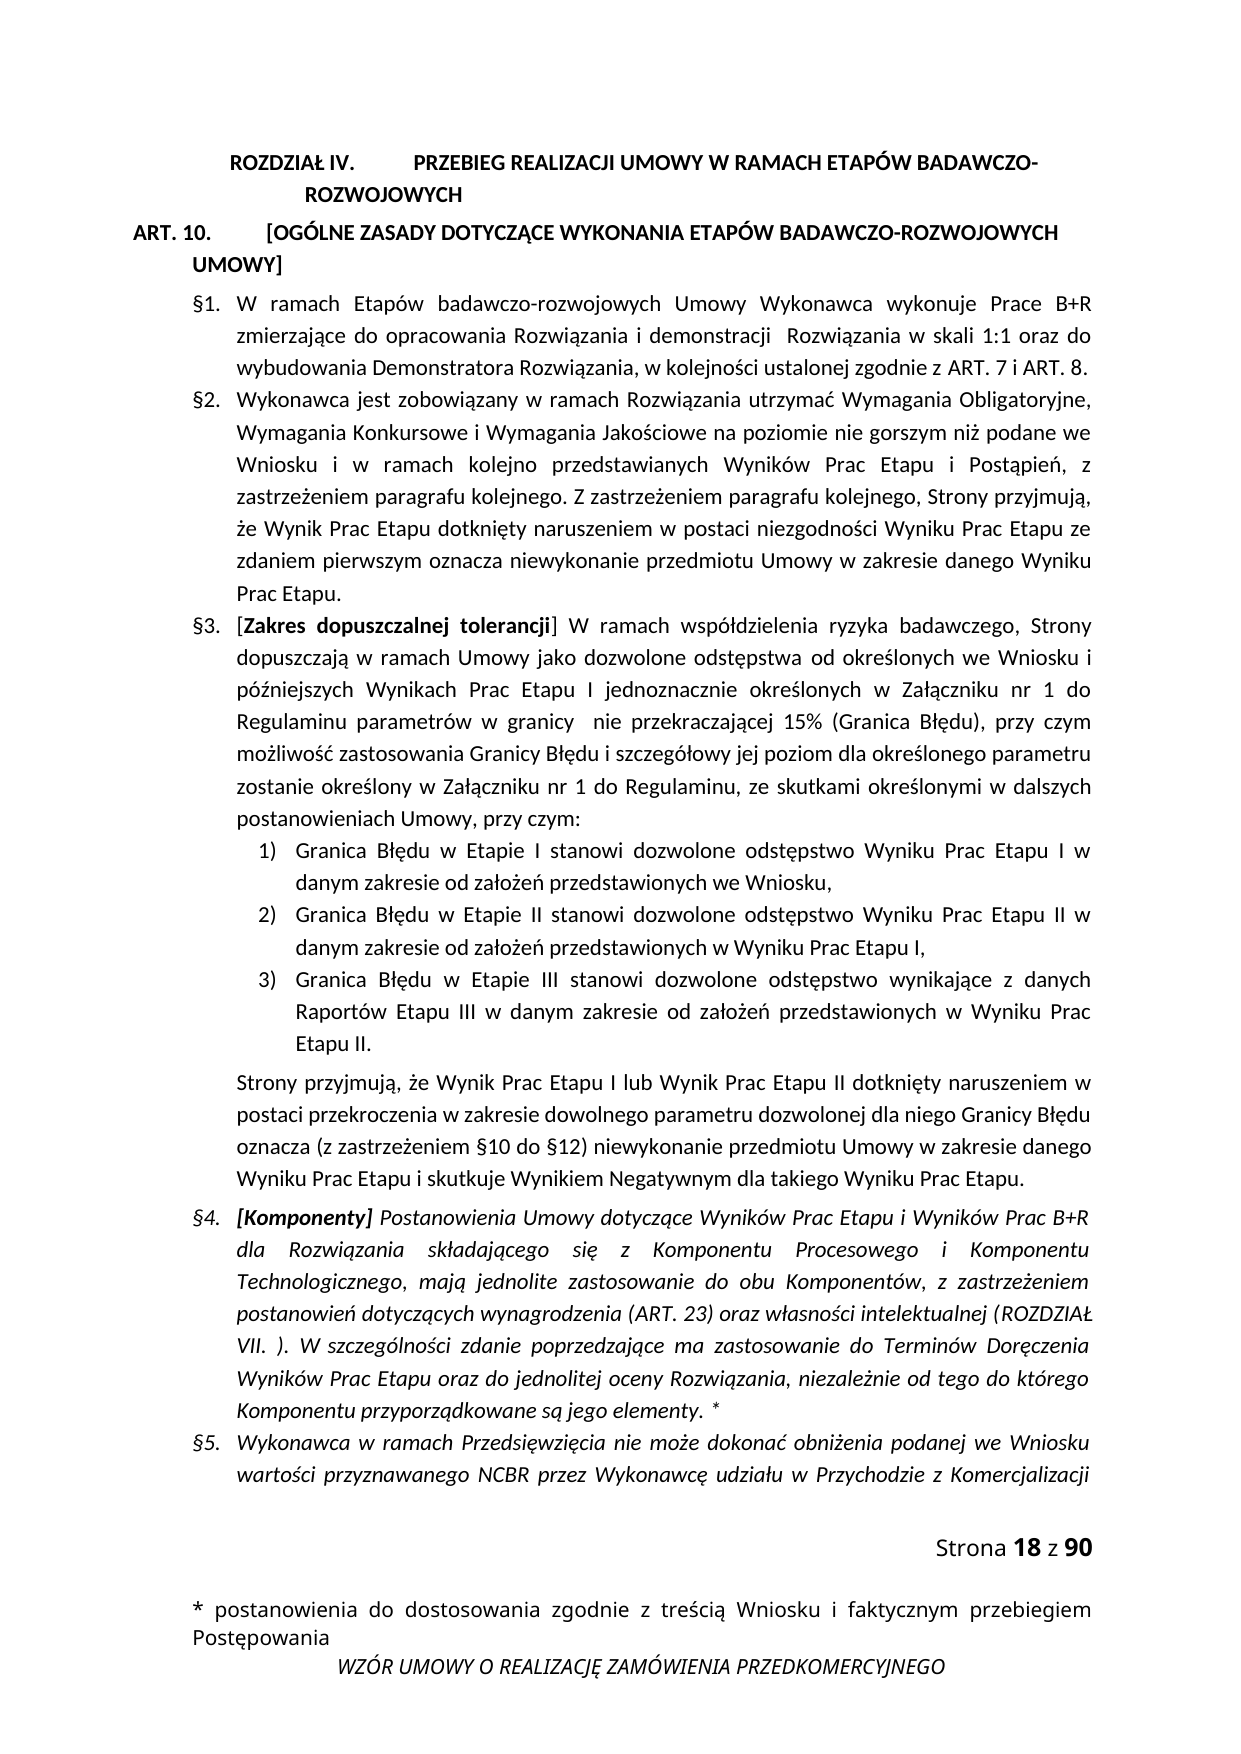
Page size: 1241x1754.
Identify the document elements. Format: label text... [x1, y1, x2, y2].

list [Zakres dopuszczalnej tolerancji] W ramach współdzielenia ryzyka badawczego, Strony dopuszczają w ramach Umowy jako dozwolone odstępstwa od określonych we Wniosku i późniejszych Wynikach Prac Etapu I jednoznacznie określonych w Załączniku nr 1 do Regulaminu parametrów w granicy nie przekraczającej 15% (Granica Błędu), przy czym możliwość zastosowania Granicy Błędu i szczegółowy jej poziom dla określonego parametru zostanie określony w Załączniku nr 1 do Regulaminu, ze skutkami określonymi w dalszych postanowieniach Umowy, przy czym: [192, 611, 1093, 832]
list Granica Błędu w Etapie III stanowi dozwolone odstępstwo wynikające z danych Raportów Etapu III w danym zakresie od założeń przedstawionych w Wyniku Prac Etapu II. [258, 965, 1093, 1057]
subtitle [OGÓLNE ZASADY DOTYCZĄCE WYKONANIA ETAPÓW BADAWCZO-ROZWOJOWYCH UMOWY] [133, 218, 1093, 278]
list [Komponenty] Postanowienia Umowy dotyczące Wyników Prac Etapu i Wyników Prac B+R dla Rozwiązania składającego się z Komponentu Procesowego i Komponentu Technologicznego, mają jednolite zastosowanie do obu Komponentów, z zastrzeżeniem postanowień dotyczących wynagrodzenia (ART. 23) oraz własności intelektualnej (ROZDZIAŁ VII. ). W szczególności zdanie poprzedzające ma zastosowanie do Terminów Doręczenia Wyników Prac Etapu oraz do jednolitej oceny Rozwiązania, niezależnie od tego do którego Komponentu przyporządkowane są jego elementy. * [192, 1203, 1093, 1424]
subtitle PRZEBIEG REALIZACJI UMOWY W RAMACH ETAPÓW BADAWCZO-ROZWOJOWYCH [229, 148, 1093, 208]
list Wykonawca jest zobowiązany w ramach Rozwiązania utrzymać Wymagania Obligatoryjne, Wymagania Konkursowe i Wymagania Jakościowe na poziomie nie gorszym niż podane we Wniosku i w ramach kolejno przedstawianych Wyników Prac Etapu i Postąpień, z zastrzeżeniem paragrafu kolejnego. Z zastrzeżeniem paragrafu kolejnego, Strony przyjmują, że Wynik Prac Etapu dotknięty naruszeniem w postaci niezgodności Wyniku Prac Etapu ze zdaniem pierwszym oznacza niewykonanie przedmiotu Umowy w zakresie danego Wyniku Prac Etapu. [192, 386, 1093, 607]
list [192, 1428, 1093, 1488]
list W ramach Etapów badawczo-rozwojowych Umowy Wykonawca wykonuje Prace B+R zmierzające do opracowania Rozwiązania i demonstracji Rozwiązania w skali 1:1 oraz do wybudowania Demonstratora Rozwiązania, w kolejności ustalonej zgodnie z ART. 7 i ART. 8. [192, 289, 1093, 381]
list Granica Błędu w Etapie II stanowi dozwolone odstępstwo Wyniku Prac Etapu II w danym zakresie od założeń przedstawionych w Wyniku Prac Etapu I, [258, 901, 1093, 961]
list Granica Błędu w Etapie I stanowi dozwolone odstępstwo Wyniku Prac Etapu I w danym zakresie od założeń przedstawionych we Wniosku, [258, 836, 1093, 896]
text Strony przyjmują, że Wynik Prac Etapu I lub Wynik Prac Etapu II dotknięty naruszeniem w postaci przekroczenia w zakresie dowolnego parametru dozwolonej dla niego Granicy Błędu oznacza (z zastrzeżeniem §10 do §12) niewykonanie przedmiotu Umowy w zakresie danego Wyniku Prac Etapu i skutkuje Wynikiem Negatywnym dla takiego Wyniku Prac Etapu. [236, 1068, 1093, 1192]
